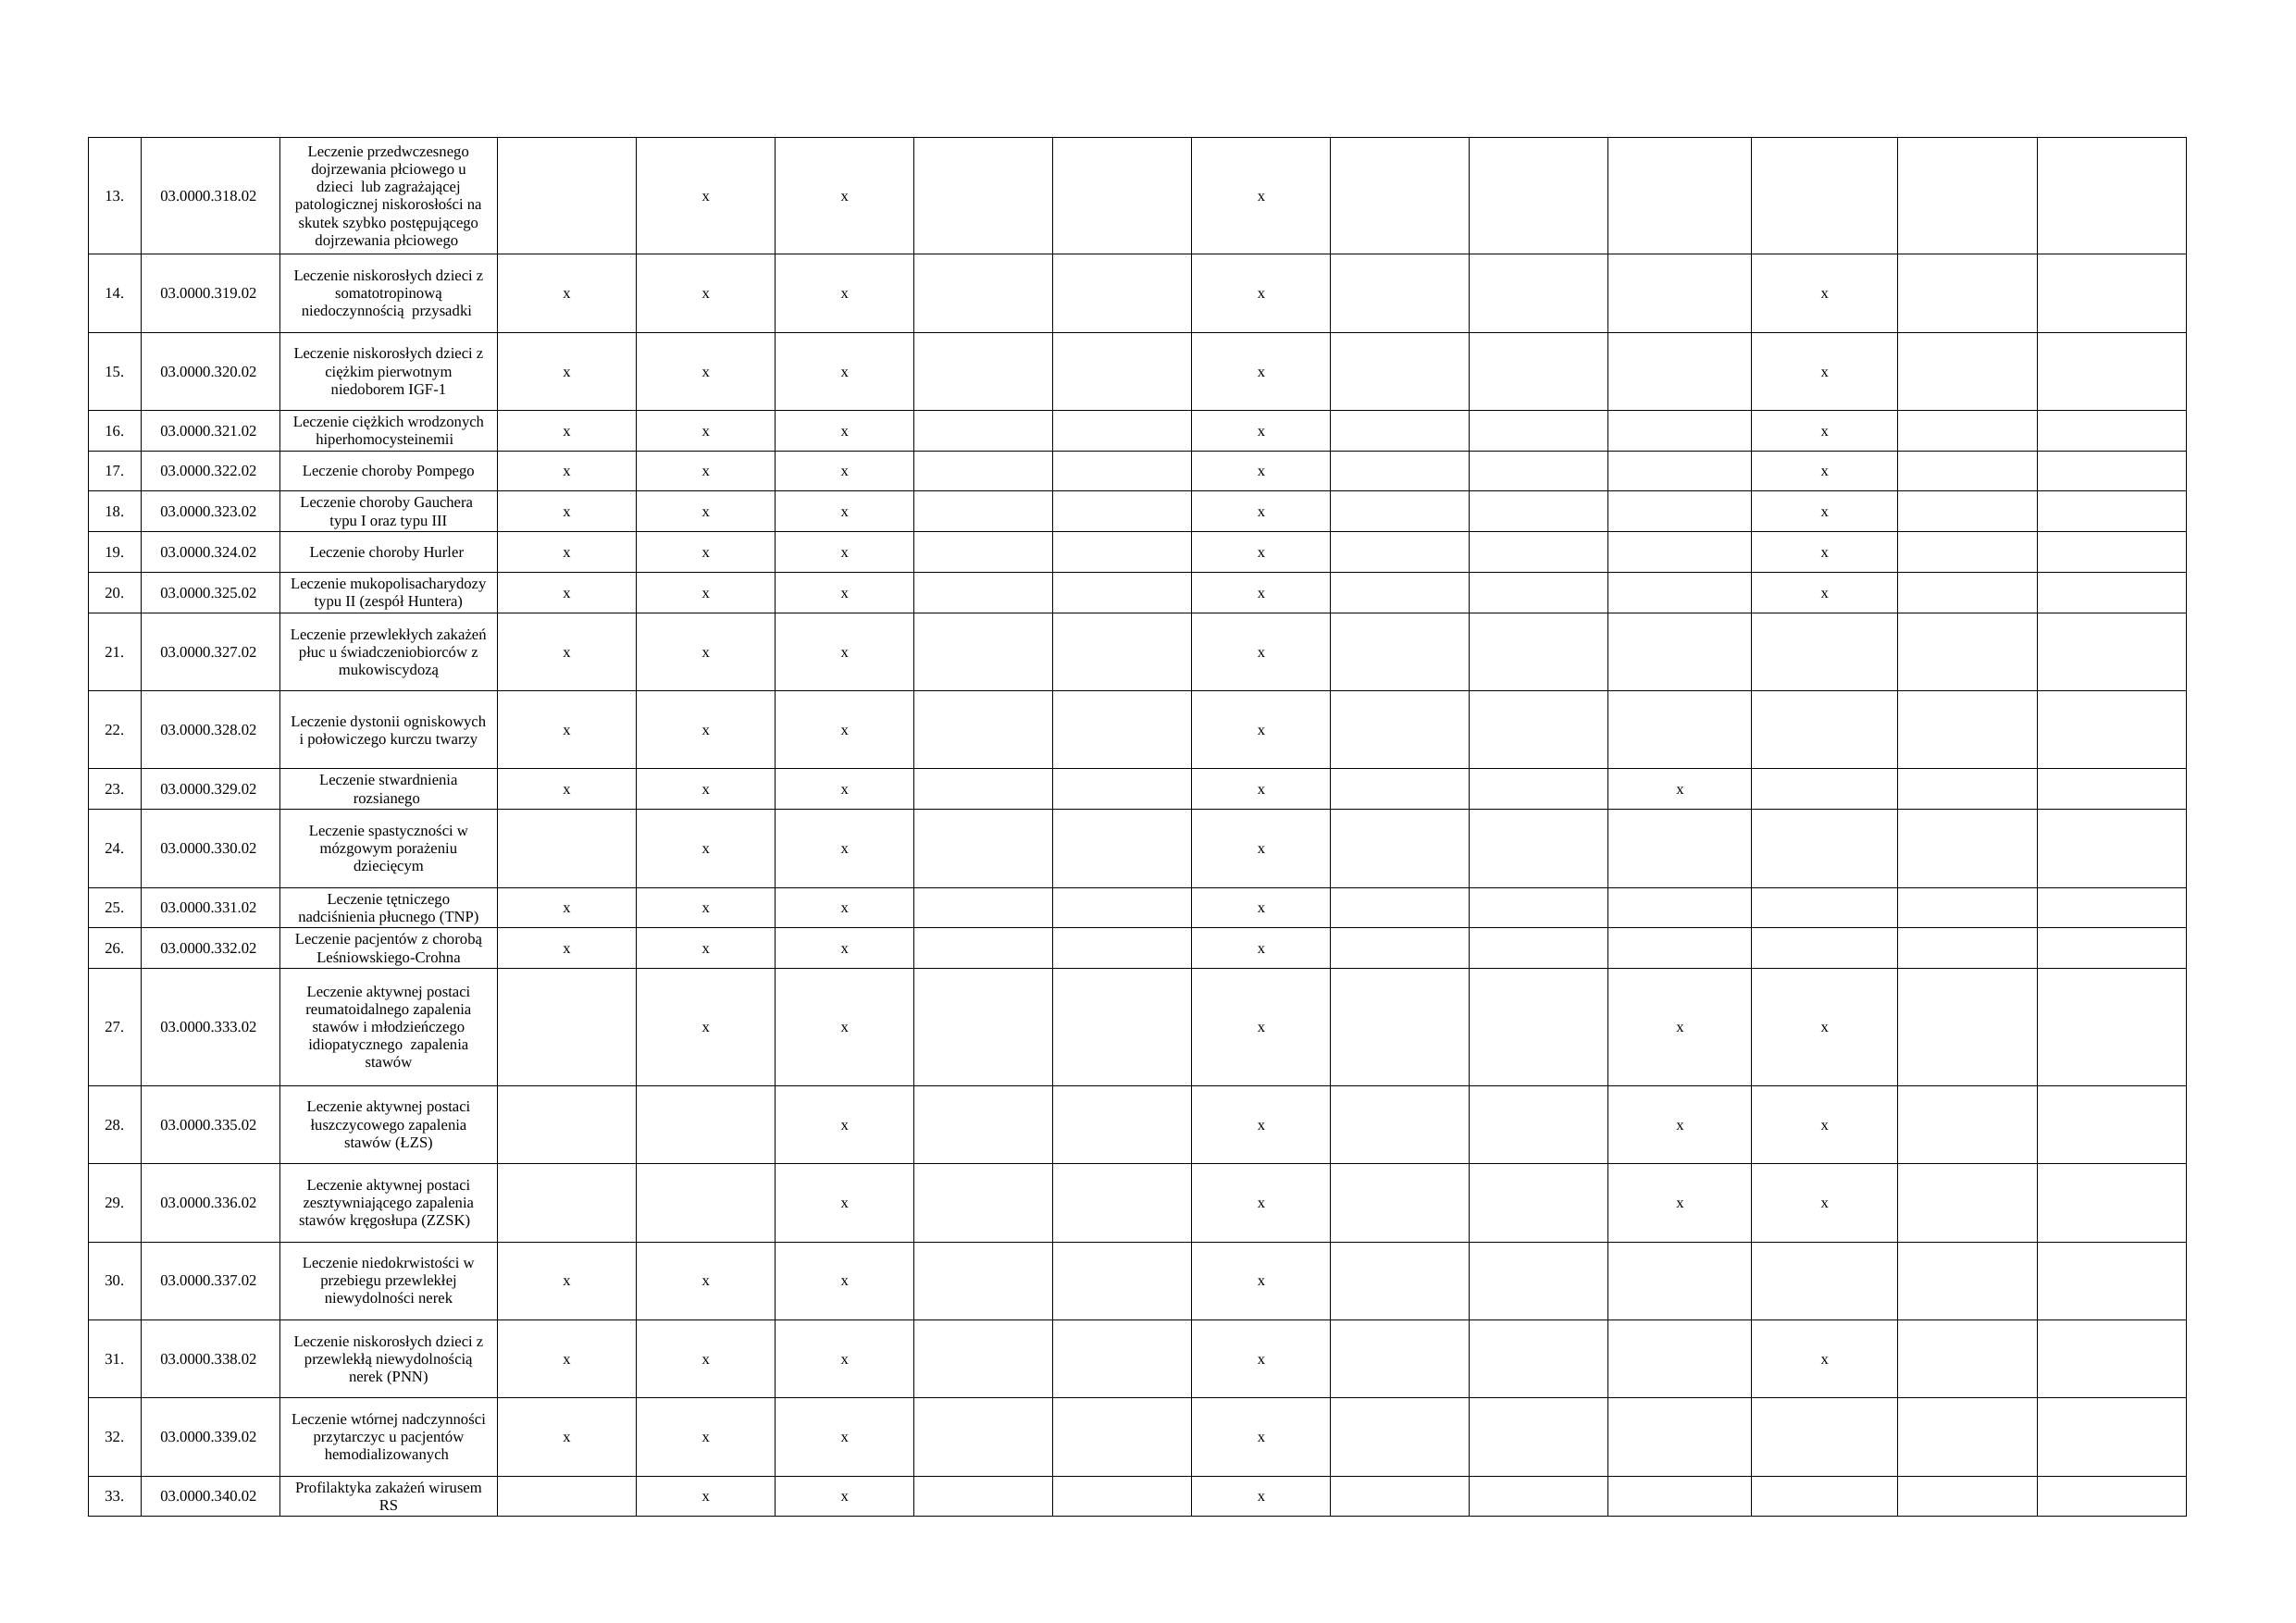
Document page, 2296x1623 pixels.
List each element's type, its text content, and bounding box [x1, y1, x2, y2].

table_cell 03.0000.319.02 [142, 254, 279, 331]
table_cell x [637, 613, 775, 690]
table_cell [1752, 138, 1897, 254]
table_cell 03.0000.339.02 [142, 1398, 279, 1475]
table_cell [1331, 969, 1469, 1085]
table_cell [1331, 532, 1469, 572]
table_cell 03.0000.333.02 [142, 969, 279, 1085]
table_cell [2038, 769, 2186, 809]
table_cell x [776, 613, 913, 690]
table_cell Leczenie ciężkich wrodzonych hiperhomocysteinemii [280, 411, 497, 451]
table_cell [1898, 1243, 2037, 1319]
table_cell x [1192, 691, 1330, 768]
table_cell x [1192, 1398, 1330, 1475]
table_cell [1331, 1320, 1469, 1397]
table_cell 03.0000.331.02 [142, 888, 279, 927]
table_cell x [637, 1320, 775, 1397]
table_cell Leczenie spastyczności w mózgowym porażeniu dziecięcym [280, 810, 497, 886]
table_cell [1331, 769, 1469, 809]
table_cell Leczenie choroby Hurler [280, 532, 497, 572]
table_cell x [1192, 613, 1330, 690]
table_cell [2038, 1164, 2186, 1241]
table_cell [1053, 1086, 1191, 1163]
table_cell [1898, 138, 2037, 254]
table_cell [1608, 491, 1751, 531]
table_cell [498, 138, 636, 254]
table_cell [1053, 532, 1191, 572]
table_cell [1331, 1398, 1469, 1475]
table_cell [2038, 1086, 2186, 1163]
table_cell Leczenie aktywnej postaci reumatoidalnego zapalenia stawów i młodzieńczego idiopatycznego zapalenia stawów [280, 969, 497, 1085]
table_cell [1053, 1243, 1191, 1319]
table_cell 03.0000.328.02 [142, 691, 279, 768]
table_cell x [637, 452, 775, 490]
table_cell [914, 1086, 1052, 1163]
table_cell 27. [89, 969, 141, 1085]
table_cell [1752, 691, 1897, 768]
table_cell [1331, 1243, 1469, 1319]
table_cell [1752, 888, 1897, 927]
table_cell 22. [89, 691, 141, 768]
table_cell x [1752, 573, 1897, 613]
table_cell [1898, 254, 2037, 331]
table_cell [498, 969, 636, 1085]
table_cell [1470, 1164, 1607, 1241]
table_cell [1470, 888, 1607, 927]
table_cell [1470, 691, 1607, 768]
table_cell 29. [89, 1164, 141, 1241]
table_cell [1331, 928, 1469, 968]
table_cell [1898, 1320, 2037, 1397]
table_cell x [498, 491, 636, 531]
table_cell x [637, 532, 775, 572]
table_cell x [776, 769, 913, 809]
table_cell [1331, 613, 1469, 690]
table_cell x [1752, 1086, 1897, 1163]
table_cell x [1752, 532, 1897, 572]
table_cell x [1752, 333, 1897, 410]
table_cell 16. [89, 411, 141, 451]
table_cell [1898, 888, 2037, 927]
table_cell [1752, 810, 1897, 886]
table_cell [1470, 1320, 1607, 1397]
table_cell x [498, 254, 636, 331]
table_cell 03.0000.336.02 [142, 1164, 279, 1241]
table_cell x [1192, 1320, 1330, 1397]
table_cell [1608, 411, 1751, 451]
table_cell [914, 333, 1052, 410]
table_cell Leczenie niskorosłych dzieci z przewlekłą niewydolnością nerek (PNN) [280, 1320, 497, 1397]
table_cell [1898, 452, 2037, 490]
table_cell x [1192, 452, 1330, 490]
table_cell 25. [89, 888, 141, 927]
table_cell x [1192, 138, 1330, 254]
table_cell Leczenie wtórnej nadczynności przytarczyc u pacjentów hemodializowanych [280, 1398, 497, 1475]
table_cell [914, 452, 1052, 490]
table_cell x [637, 1398, 775, 1475]
table_cell [1898, 532, 2037, 572]
table_cell x [1192, 254, 1330, 331]
table_cell [1898, 769, 2037, 809]
table_cell [1752, 1477, 1897, 1516]
table_cell x [637, 691, 775, 768]
table_cell 23. [89, 769, 141, 809]
table_cell [1053, 928, 1191, 968]
table_cell [2038, 613, 2186, 690]
table_cell Leczenie choroby Pompego [280, 452, 497, 490]
table_cell [1470, 452, 1607, 490]
table_cell [1053, 254, 1191, 331]
table_cell x [1192, 573, 1330, 613]
table_cell x [1752, 452, 1897, 490]
table_cell x [498, 888, 636, 927]
table_cell x [1192, 532, 1330, 572]
table_cell [1470, 810, 1607, 886]
table_cell [1608, 1243, 1751, 1319]
table_cell [1331, 452, 1469, 490]
table_cell 15. [89, 333, 141, 410]
table_cell [2038, 1320, 2186, 1397]
table_cell [637, 1164, 775, 1241]
table_cell x [498, 1243, 636, 1319]
table_cell 21. [89, 613, 141, 690]
table_cell [1331, 810, 1469, 886]
table_cell x [637, 969, 775, 1085]
table_cell [1331, 491, 1469, 531]
table_cell [1331, 691, 1469, 768]
table_cell [914, 254, 1052, 331]
table_cell [1898, 1398, 2037, 1475]
table_cell [1608, 928, 1751, 968]
table_cell x [1192, 928, 1330, 968]
table_cell [1053, 1320, 1191, 1397]
table_cell [1608, 1320, 1751, 1397]
table_cell 32. [89, 1398, 141, 1475]
table_cell [1608, 532, 1751, 572]
table_cell [1331, 411, 1469, 451]
table_cell [1752, 1398, 1897, 1475]
table_cell 03.0000.321.02 [142, 411, 279, 451]
table_cell [1053, 333, 1191, 410]
table_cell [1898, 969, 2037, 1085]
table_cell x [1608, 1086, 1751, 1163]
table_cell [1898, 691, 2037, 768]
table_cell Leczenie choroby Gauchera typu I oraz typu III [280, 491, 497, 531]
table_cell x [1192, 491, 1330, 531]
table_cell x [498, 333, 636, 410]
table_cell [1053, 1164, 1191, 1241]
table_cell [1608, 573, 1751, 613]
table_cell [1053, 452, 1191, 490]
table_cell x [637, 769, 775, 809]
table_cell 33. [89, 1477, 141, 1516]
table_cell [1053, 691, 1191, 768]
table_cell Leczenie niskorosłych dzieci z ciężkim pierwotnym niedoborem IGF-1 [280, 333, 497, 410]
table_cell [1608, 691, 1751, 768]
table_cell [1608, 1477, 1751, 1516]
table_cell x [637, 928, 775, 968]
table_cell [2038, 888, 2186, 927]
table_cell x [1608, 1164, 1751, 1241]
table_cell [1470, 254, 1607, 331]
table_cell 03.0000.337.02 [142, 1243, 279, 1319]
table_cell Leczenie aktywnej postaci zesztywniającego zapalenia stawów kręgosłupa (ZZSK) [280, 1164, 497, 1241]
table_cell [1331, 138, 1469, 254]
table_cell [2038, 1243, 2186, 1319]
table_cell [1898, 1164, 2037, 1241]
table_cell 19. [89, 532, 141, 572]
table_cell 03.0000.338.02 [142, 1320, 279, 1397]
table_cell [637, 1086, 775, 1163]
table_cell [1331, 1164, 1469, 1241]
table_cell x [1192, 888, 1330, 927]
table_cell x [1752, 1320, 1897, 1397]
table_cell 20. [89, 573, 141, 613]
table_cell [1470, 573, 1607, 613]
table_cell Leczenie mukopolisacharydozy typu II (zespół Huntera) [280, 573, 497, 613]
table_cell x [498, 1398, 636, 1475]
table_cell x [1192, 969, 1330, 1085]
table_cell x [1192, 1086, 1330, 1163]
table_cell [1053, 138, 1191, 254]
table_cell [914, 969, 1052, 1085]
table_cell Leczenie dystonii ogniskowych i połowiczego kurczu twarzy [280, 691, 497, 768]
table_cell [1331, 888, 1469, 927]
table_cell [1608, 810, 1751, 886]
table_cell [1752, 613, 1897, 690]
table_cell [1331, 333, 1469, 410]
table_cell [914, 691, 1052, 768]
table_cell [914, 928, 1052, 968]
table_cell x [637, 1243, 775, 1319]
table_cell x [1752, 254, 1897, 331]
table_cell 03.0000.332.02 [142, 928, 279, 968]
table_cell x [1192, 769, 1330, 809]
table_cell 28. [89, 1086, 141, 1163]
table_cell x [637, 411, 775, 451]
table_cell x [1192, 1243, 1330, 1319]
table_cell [1470, 969, 1607, 1085]
table_cell Leczenie niskorosłych dzieci z somatotropinową niedoczynnością przysadki [280, 254, 497, 331]
table_cell [1608, 888, 1751, 927]
table_cell [914, 888, 1052, 927]
table_cell [1470, 928, 1607, 968]
table_cell [1470, 1477, 1607, 1516]
table_cell 03.0000.318.02 [142, 138, 279, 254]
table_cell x [776, 1477, 913, 1516]
table_cell [2038, 573, 2186, 613]
table_cell [498, 1477, 636, 1516]
table_cell 03.0000.323.02 [142, 491, 279, 531]
table_cell [1898, 810, 2037, 886]
table_cell [914, 532, 1052, 572]
table_cell 18. [89, 491, 141, 531]
table_cell [2038, 810, 2186, 886]
table_cell x [776, 810, 913, 886]
table_cell Leczenie niedokrwistości w przebiegu przewlekłej niewydolności nerek [280, 1243, 497, 1319]
table_cell x [637, 888, 775, 927]
table_cell x [776, 254, 913, 331]
table_cell x [1608, 969, 1751, 1085]
table_cell [1608, 254, 1751, 331]
table_cell [1470, 138, 1607, 254]
table_cell [1331, 254, 1469, 331]
table_cell [914, 1398, 1052, 1475]
table_cell [2038, 254, 2186, 331]
table_cell x [776, 691, 913, 768]
table_cell [1053, 613, 1191, 690]
table_cell [1608, 138, 1751, 254]
table_cell [1053, 411, 1191, 451]
table_cell x [1192, 333, 1330, 410]
table_cell [2038, 491, 2186, 531]
table_cell [1898, 928, 2037, 968]
table_cell x [776, 491, 913, 531]
table_cell x [637, 138, 775, 254]
table_cell x [637, 333, 775, 410]
table_cell x [776, 1164, 913, 1241]
table_cell [1470, 333, 1607, 410]
table_cell [2038, 928, 2186, 968]
table_cell [1898, 613, 2037, 690]
table_cell [1470, 532, 1607, 572]
table_cell 13. [89, 138, 141, 254]
table_cell 03.0000.330.02 [142, 810, 279, 886]
table_cell x [637, 254, 775, 331]
table_cell [1053, 810, 1191, 886]
table_cell Leczenie tętniczego nadciśnienia płucnego (TNP) [280, 888, 497, 927]
table_cell x [637, 573, 775, 613]
table_cell [2038, 532, 2186, 572]
table_cell [2038, 1477, 2186, 1516]
table_cell [1470, 1243, 1607, 1319]
table_cell [2038, 138, 2186, 254]
table_cell [1053, 888, 1191, 927]
table_cell 03.0000.320.02 [142, 333, 279, 410]
table_cell [2038, 452, 2186, 490]
table_cell x [1752, 411, 1897, 451]
table_cell 03.0000.327.02 [142, 613, 279, 690]
table_cell x [776, 1086, 913, 1163]
table_cell x [776, 969, 913, 1085]
table_cell x [498, 691, 636, 768]
table_cell 03.0000.324.02 [142, 532, 279, 572]
table_cell [914, 1477, 1052, 1516]
table_cell x [1752, 491, 1897, 531]
table_cell x [498, 928, 636, 968]
table_cell [914, 810, 1052, 886]
table_cell [1053, 573, 1191, 613]
table_cell x [1192, 1477, 1330, 1516]
table_cell 03.0000.322.02 [142, 452, 279, 490]
table_cell [1053, 969, 1191, 1085]
table_cell 14. [89, 254, 141, 331]
table_cell [1608, 1398, 1751, 1475]
table_cell x [776, 888, 913, 927]
table_cell [914, 1164, 1052, 1241]
table_cell 03.0000.335.02 [142, 1086, 279, 1163]
table_cell [1608, 333, 1751, 410]
table_cell x [1608, 769, 1751, 809]
table_cell x [498, 411, 636, 451]
table_cell [1470, 613, 1607, 690]
table_cell x [776, 452, 913, 490]
table_cell [914, 769, 1052, 809]
table_cell x [776, 333, 913, 410]
table_cell [1053, 769, 1191, 809]
table_cell [2038, 969, 2186, 1085]
table_cell x [498, 613, 636, 690]
table_cell Leczenie przedwczesnego dojrzewania płciowego u dzieci lub zagrażającej patologicznej niskorosłości na skutek szybko postępującego dojrzewania płciowego [280, 138, 497, 254]
table_cell [1898, 1086, 2037, 1163]
table_cell [2038, 411, 2186, 451]
table_cell Leczenie aktywnej postaci łuszczycowego zapalenia stawów (ŁZS) [280, 1086, 497, 1163]
table_cell [2038, 333, 2186, 410]
table_cell [1898, 491, 2037, 531]
table_cell x [776, 411, 913, 451]
table_cell 31. [89, 1320, 141, 1397]
table_cell x [498, 452, 636, 490]
table_cell [498, 1164, 636, 1241]
table_cell x [776, 573, 913, 613]
table_cell 30. [89, 1243, 141, 1319]
table_cell [1053, 1398, 1191, 1475]
table_cell [914, 138, 1052, 254]
table_cell [1898, 1477, 2037, 1516]
table_cell [914, 1243, 1052, 1319]
table_cell [1331, 1477, 1469, 1516]
table_cell x [776, 138, 913, 254]
table_cell [1752, 928, 1897, 968]
table_cell 03.0000.340.02 [142, 1477, 279, 1516]
table_cell Leczenie pacjentów z chorobą Leśniowskiego-Crohna [280, 928, 497, 968]
table_cell x [498, 769, 636, 809]
table_cell x [776, 1398, 913, 1475]
table_cell x [637, 1477, 775, 1516]
table_cell Leczenie przewlekłych zakażeń płuc u świadczeniobiorców z mukowiscydozą [280, 613, 497, 690]
table_cell [2038, 691, 2186, 768]
table_cell [1470, 1398, 1607, 1475]
table_cell [498, 810, 636, 886]
table_cell [914, 411, 1052, 451]
table_cell [1898, 333, 2037, 410]
table_cell x [776, 532, 913, 572]
table_cell x [776, 1243, 913, 1319]
table_cell [1608, 452, 1751, 490]
table_cell 26. [89, 928, 141, 968]
table_cell [1331, 1086, 1469, 1163]
table_cell x [1192, 411, 1330, 451]
table_cell 03.0000.329.02 [142, 769, 279, 809]
table_cell Profilaktyka zakażeń wirusem RS [280, 1477, 497, 1516]
table_cell x [1752, 1164, 1897, 1241]
table_cell x [498, 532, 636, 572]
table_cell x [776, 1320, 913, 1397]
table_cell [914, 491, 1052, 531]
table_cell Leczenie stwardnienia rozsianego [280, 769, 497, 809]
table_cell x [776, 928, 913, 968]
table_cell x [1192, 1164, 1330, 1241]
table_cell [1053, 1477, 1191, 1516]
table_cell [1053, 491, 1191, 531]
table_cell [1470, 1086, 1607, 1163]
table_cell x [498, 1320, 636, 1397]
table_cell [1898, 411, 2037, 451]
table_cell [1898, 573, 2037, 613]
table_cell x [1192, 810, 1330, 886]
table_cell [914, 573, 1052, 613]
table_cell x [637, 491, 775, 531]
table_cell [1608, 613, 1751, 690]
table_cell [914, 613, 1052, 690]
table_cell [498, 1086, 636, 1163]
table_cell [1470, 769, 1607, 809]
table_cell [914, 1320, 1052, 1397]
table_cell 03.0000.325.02 [142, 573, 279, 613]
table_cell [1331, 573, 1469, 613]
table_cell [1752, 769, 1897, 809]
table_cell [1470, 491, 1607, 531]
table_cell [2038, 1398, 2186, 1475]
table_cell 17. [89, 452, 141, 490]
table_cell x [637, 810, 775, 886]
table_cell [1470, 411, 1607, 451]
table_cell x [1752, 969, 1897, 1085]
table_cell x [498, 573, 636, 613]
table_cell [1752, 1243, 1897, 1319]
table_cell 24. [89, 810, 141, 886]
